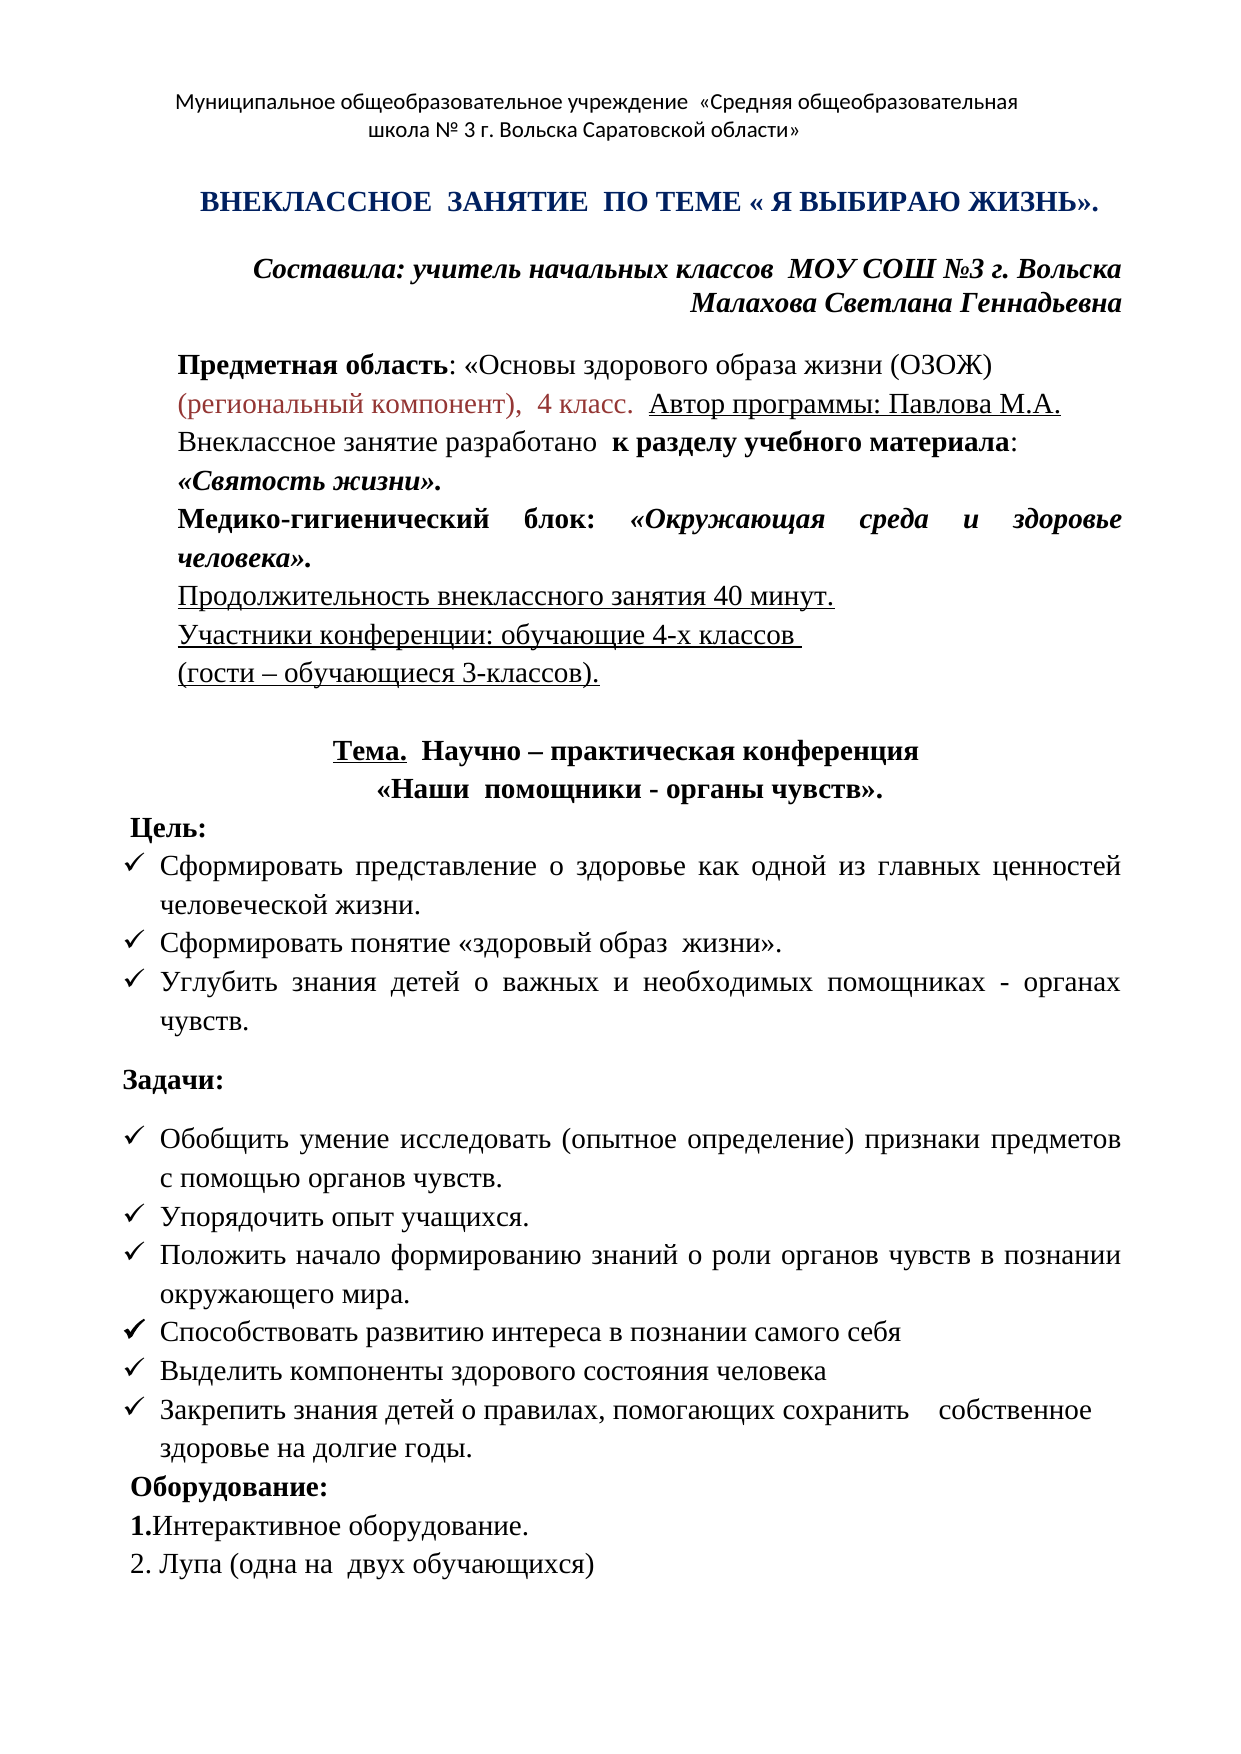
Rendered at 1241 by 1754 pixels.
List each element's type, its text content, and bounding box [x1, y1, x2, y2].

text 2. Лупа (одна на двух обучающихся) [130, 1546, 1122, 1580]
text 1.Интерактивное оборудование. [130, 1508, 1122, 1541]
list Закрепить знания детей о правилах, помогающих сохранить собственное здоровье на долгие годы. [122, 1392, 1122, 1464]
list Упорядочить опыт учащихся. [122, 1199, 1122, 1232]
text Составила: учитель начальных классов МОУ СОШ №3 г. Вольска [130, 251, 1122, 285]
text «Святость жизни». [177, 463, 1122, 496]
subtitle Тема. Научно – практическая конференция [130, 733, 1122, 766]
list Углубить знания детей о важных и необходимых помощниках - органах чувств. [122, 964, 1122, 1036]
text Внеклассное занятие разработано к разделу учебного материала: [177, 424, 1122, 458]
subtitle «Наши помощники - органы чувств». [130, 771, 1122, 805]
list Сформировать представление о здоровье как одной из главных ценностей человеческой жизни. [122, 848, 1122, 921]
list Выделить компоненты здорового состояния человека [122, 1353, 1122, 1387]
text Задачи: [122, 1062, 1122, 1096]
text Предметная область: «Основы здорового образа жизни (ОЗОЖ) [177, 347, 1122, 381]
text Малахова Светлана Геннадьевна [177, 285, 1122, 318]
text Участники конференции: обучающие 4-х классов [177, 617, 1122, 651]
text ВНЕКЛАССНОЕ ЗАНЯТИЕ ПО ТЕМЕ « Я ВЫБИРАЮ ЖИЗНЬ». [177, 184, 1122, 218]
list Сформировать понятие «здоровый образ жизни». [122, 926, 1122, 959]
text (региональный компонент), 4 класс. Автор программы: Павлова М.А. [177, 386, 1122, 419]
text (гости – обучающиеся 3-классов). [177, 656, 1122, 689]
subtitle Цель: [130, 810, 1122, 843]
list Обобщить умение исследовать (опытное определение) признаки предметов с помощью органов чувств. [122, 1122, 1122, 1194]
list Положить начало формированию знаний о роли органов чувств в познании окружающего мира. [122, 1237, 1122, 1309]
text Медико-гигиенический блок: «Окружающая среда и здоровье человека». [177, 501, 1122, 573]
list Способствовать развитию интереса в познании самого себя [122, 1314, 1122, 1348]
text Продолжительность внеклассного занятия 40 минут. [177, 578, 1122, 612]
text Оборудование: [130, 1469, 1122, 1503]
